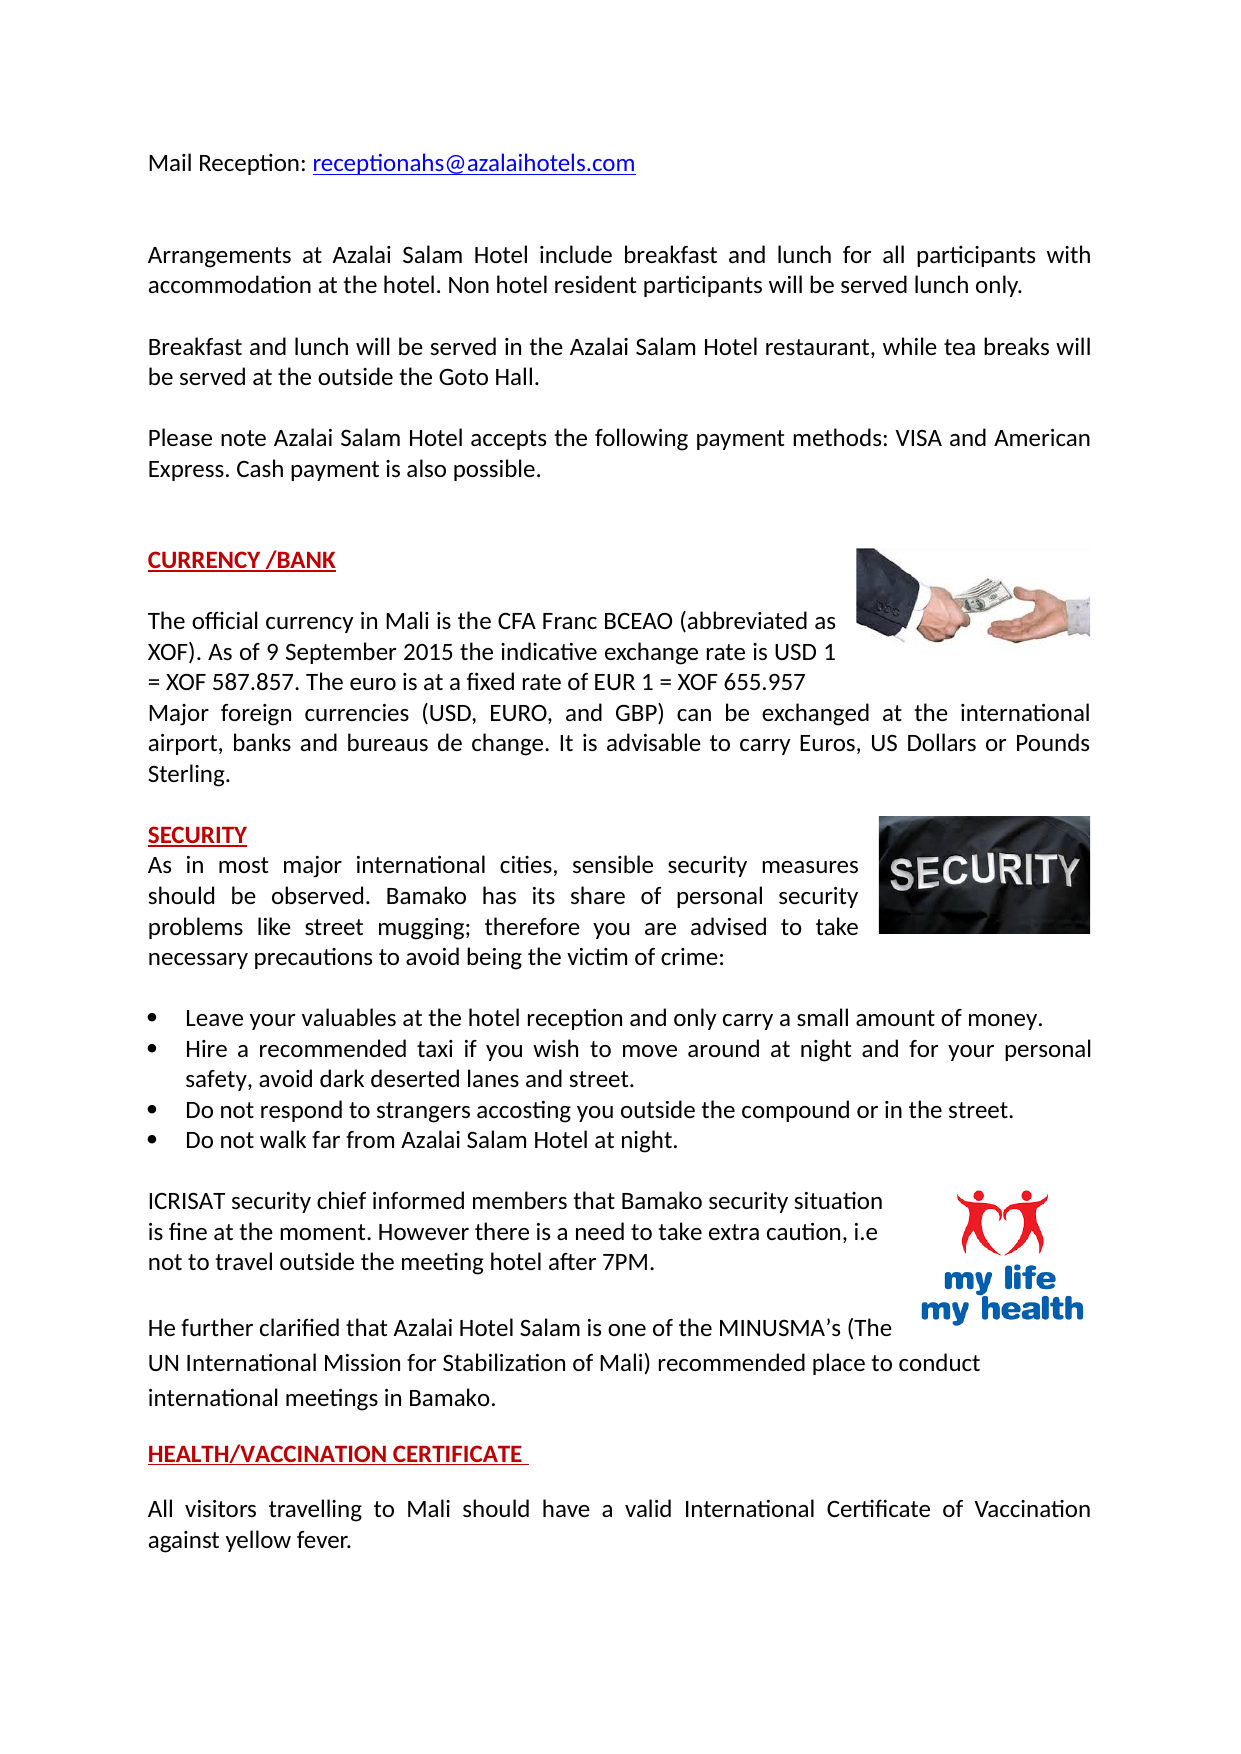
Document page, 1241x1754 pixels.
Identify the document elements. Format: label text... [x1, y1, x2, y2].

picture [856, 548, 1091, 678]
picture [878, 816, 1091, 934]
list He further clarified that Azalai Hotel Salam is one of the MINUSMA’s (The UN International Mission for Stabilization of Mali) recommended place to conduct international meetings in Bamako. [148, 1312, 1093, 1412]
text Arrangements at Azalai Salam Hotel include breakfast and lunch for all participants with accommodation at the hotel. Non hotel resident participants will be served lunch only. [148, 239, 1093, 300]
list Do not respond to strangers accosting you outside the compound or in the street. [148, 1094, 1093, 1124]
list Do not walk far from Azalai Salam Hotel at night. [148, 1124, 1093, 1155]
text SECURITY [148, 819, 878, 849]
text As in most major international cities, sensible security measures should be observed. Bamako has its share of personal security problems like street mugging; therefore you are advised to take necessary precautions to avoid being the victim of crime: [148, 849, 1093, 972]
list Hire a recommended taxi if you wish to move around at night and for your personal safety, avoid dark deserted lanes and street. [148, 1033, 1093, 1094]
text HEALTH/VACCINATION CERTIFICATE [148, 1438, 1093, 1468]
text Breakfast and lunch will be served in the Azalai Salam Hotel restaurant, while tea breaks will be served at the outside the Goto Hall. [148, 331, 1093, 392]
text Mail Reception: receptionahs@azalaihotels.com [148, 148, 1093, 178]
text Major foreign currencies (USD, EURO, and GBP) can be exchanged at the international airport, banks and bureaus de change. It is advisable to carry Euros, US Dollars or Pounds Sterling. [148, 697, 1093, 788]
text Please note Azalai Salam Hotel accepts the following payment methods: VISA and American Express. Cash payment is also possible. [148, 422, 1093, 483]
text All visitors travelling to Mali should have a valid International Certificate of Vaccination against yellow fever. [148, 1493, 1093, 1554]
list ICRISAT security chief informed members that Bamako security situation is fine at the moment. However there is a need to take extra caution, i.e not to travel outside the meeting hotel after 7PM. [148, 1185, 914, 1277]
text The official currency in Mali is the CFA Franc BCEAO (abbreviated as XOF). As of 9 September 2015 the indicative exchange rate is USD 1 = XOF 587.857. The euro is at a fixed rate of EUR 1 = XOF 655.957 [148, 605, 1093, 697]
list Leave your valuables at the hotel reception and only carry a small amount of money. [148, 1002, 1093, 1033]
text CURRENCY /BANK [148, 544, 1093, 575]
picture [914, 1180, 1091, 1332]
